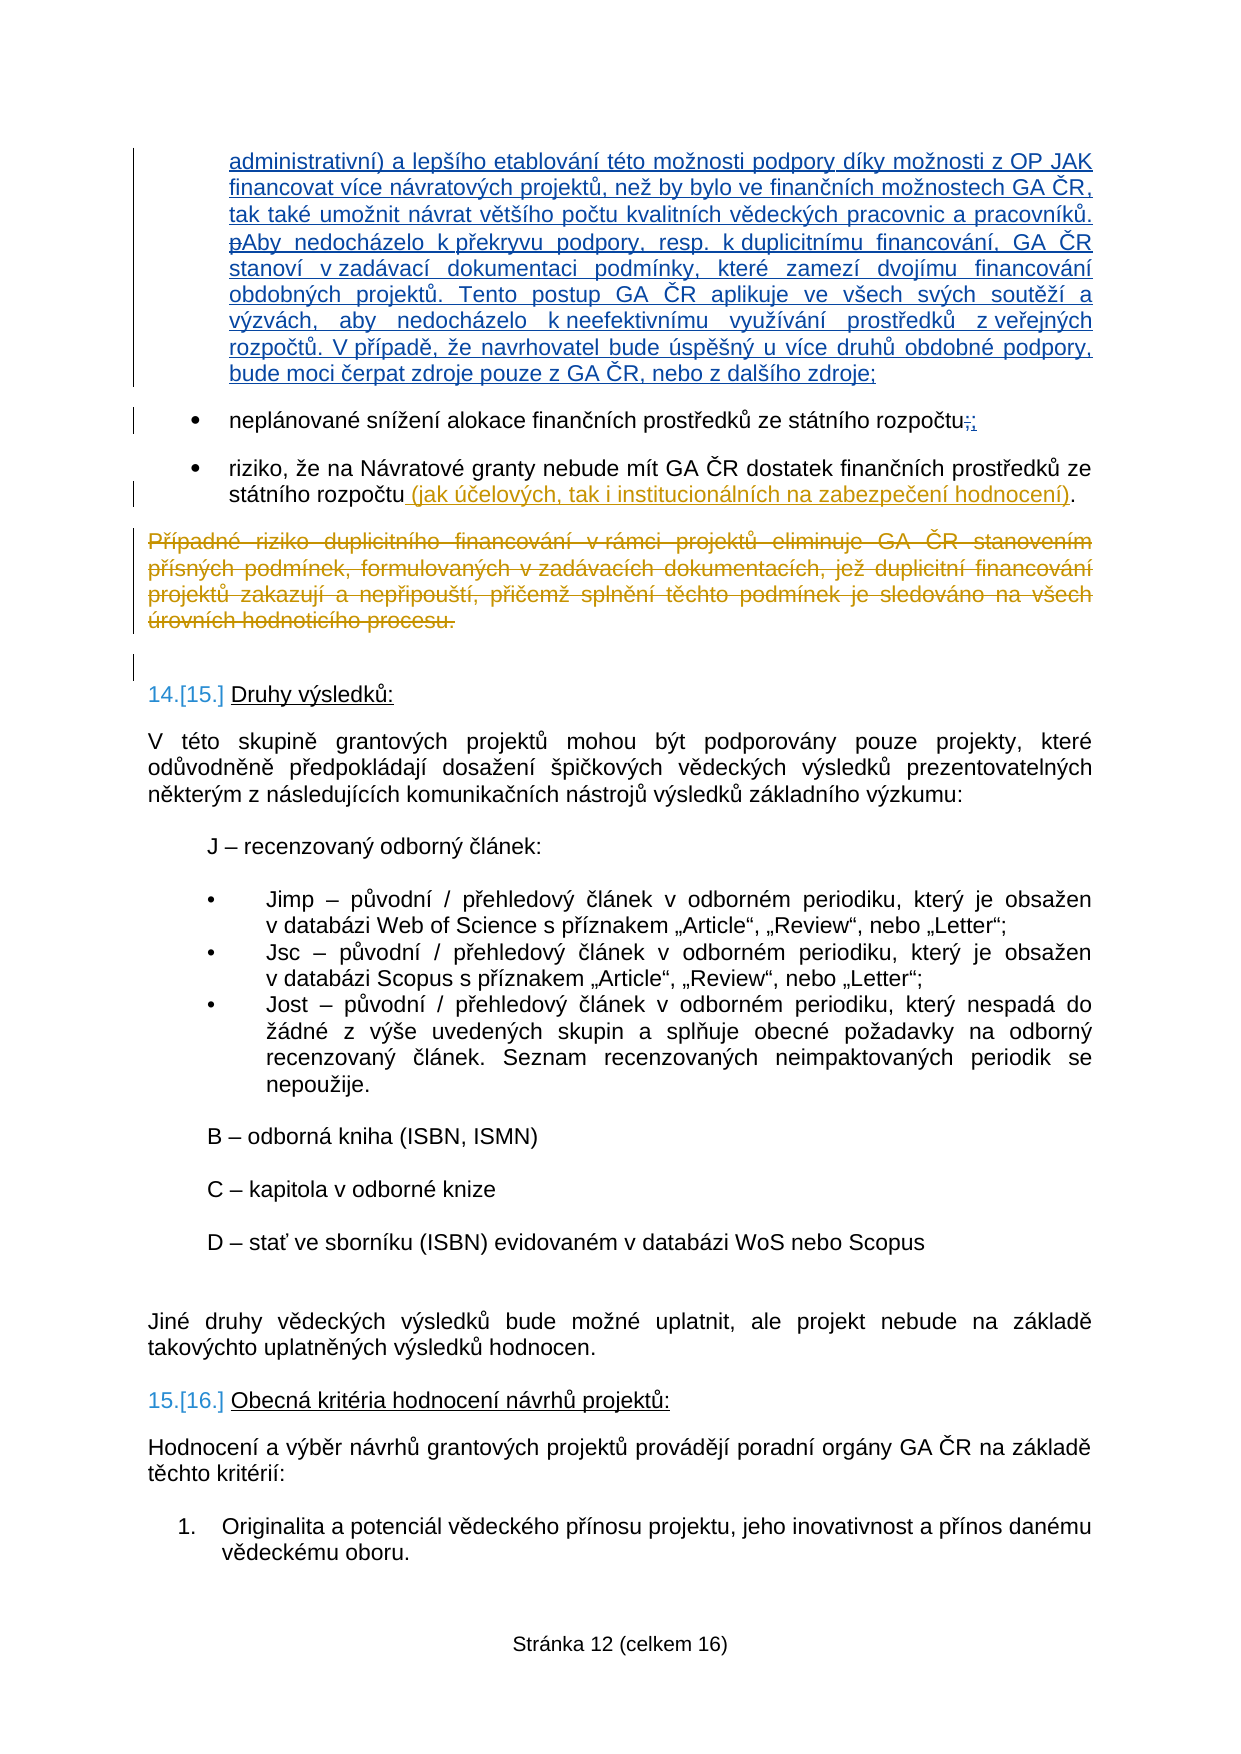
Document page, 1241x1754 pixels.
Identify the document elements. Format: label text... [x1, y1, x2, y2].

text B – odborná kniha (ISBN, ISMN) [207, 1123, 1092, 1149]
text V této skupině grantových projektů mohou být podporovány pouze projekty, které odůvodněně předpokládají dosažení špičkových vědeckých výsledků prezentovatelných některým z následujících komunikačních nástrojů výsledků základního výzkumu: [148, 728, 1092, 807]
text C – kapitola v odborné knize [207, 1176, 1092, 1202]
list Originalita a potenciál vědeckého přínosu projektu, jeho inovativnost a přínos danému vědeckému oboru. [177, 1513, 1092, 1566]
text • Jimp – původní / přehledový článek v odborném periodiku, který je obsažen v databázi Web of Science s příznakem „Article“, „Review“, nebo „Letter“; [207, 886, 1092, 939]
text J – recenzovaný odborný článek: [207, 833, 1092, 860]
text D – stať ve sborníku (ISBN) evidovaném v databázi WoS nebo Scopus [207, 1229, 1092, 1255]
text Hodnocení a výběr návrhů grantových projektů provádějí poradní orgány GA ČR na základě těchto kritérií: [148, 1434, 1092, 1487]
text • Jost – původní / přehledový článek v odborném periodiku, který nespadá do žádné z výše uvedených skupin a splňuje obecné požadavky na odborný recenzovaný článek. Seznam recenzovaných neimpaktovaných periodik se nepoužije. [207, 991, 1092, 1097]
list neplánované snížení alokace finančních prostředků ze státního rozpočtu [191, 407, 1092, 434]
list riziko, že na Návratové granty nebude mít GA ČR dostatek finančních prostředků ze státního rozpočtu. [191, 454, 1092, 507]
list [191, 148, 1092, 387]
text • Jsc – původní / přehledový článek v odborném periodiku, který je obsažen v databázi Scopus s příznakem „Article“, „Review“, nebo „Letter“; [207, 939, 1092, 991]
list Obecná kritéria hodnocení návrhů projektů: [148, 1387, 1092, 1413]
text Jiné druhy vědeckých výsledků bude možné uplatnit, ale projekt nebude na základě takovýchto uplatněných výsledků hodnocen. [148, 1308, 1092, 1360]
list Druhy výsledků: [148, 681, 1092, 707]
